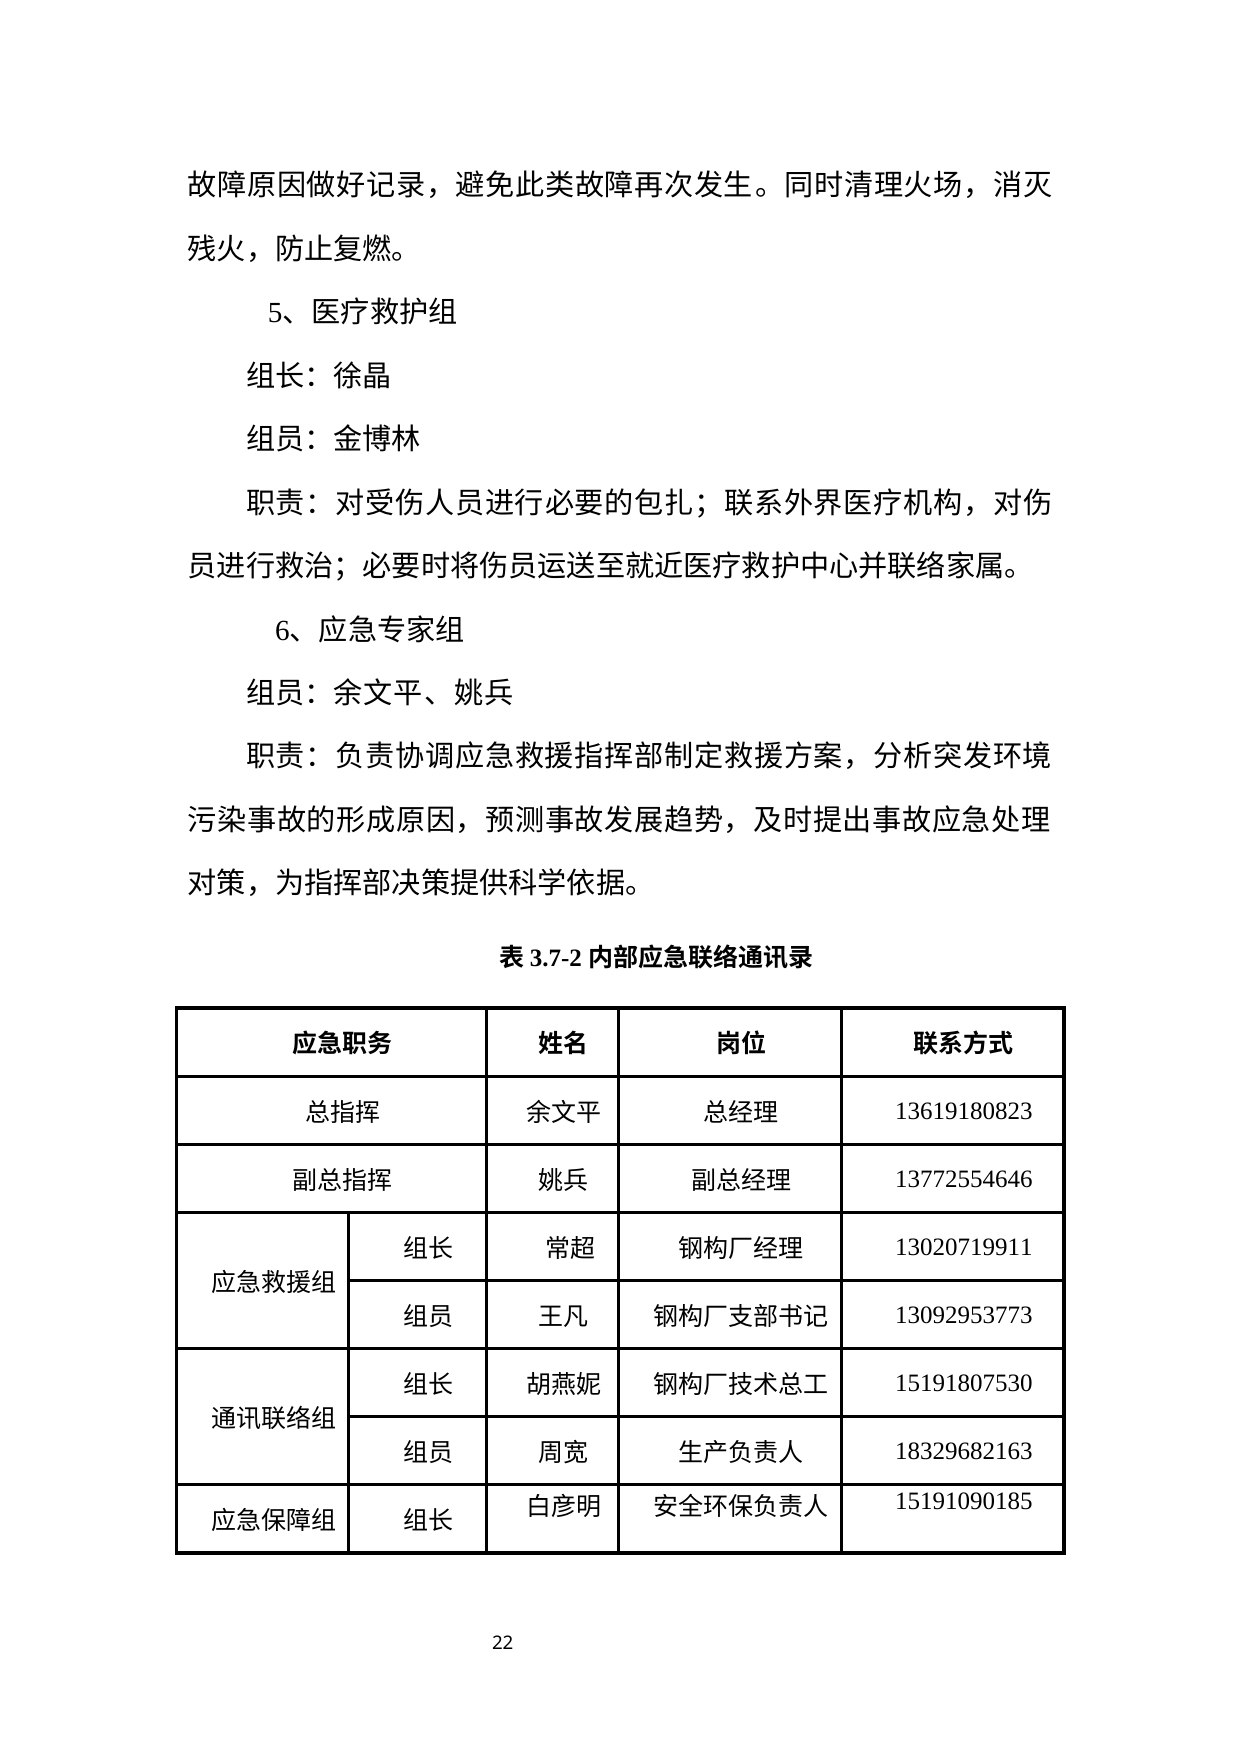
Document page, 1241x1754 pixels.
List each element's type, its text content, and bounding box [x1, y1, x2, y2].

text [187, 162, 1053, 268]
table_cell 姚兵 [488, 1146, 617, 1211]
text 职责：对受伤人员进行必要的包扎；联系外界医疗机构，对伤员进行救治；必要时将伤员运送至就近医疗救护中心并联络家属。 [187, 479, 1053, 585]
table_cell 周宽 [488, 1418, 617, 1483]
table_header 岗位 [620, 1010, 840, 1074]
table_cell 13772554646 [843, 1146, 1062, 1211]
table_cell 组员 [350, 1418, 485, 1483]
table_cell 副总经理 [620, 1146, 840, 1211]
table_cell 余文平 [488, 1078, 617, 1143]
table_cell 组长 [350, 1214, 485, 1279]
table_cell 组长 [350, 1486, 485, 1551]
text 组员：余文平、姚兵 [187, 669, 1053, 712]
table_cell 13092953773 [843, 1282, 1062, 1347]
table_cell 13020719911 [843, 1214, 1062, 1279]
text 组员：金博林 [187, 416, 1053, 458]
text 组长：徐晶 [187, 352, 1053, 394]
table_cell 钢构厂支部书记 [620, 1282, 840, 1347]
table_cell 总指挥 [178, 1078, 485, 1143]
table_cell 15191090185 [843, 1486, 1062, 1551]
table_cell 总经理 [620, 1078, 840, 1143]
table_header 姓名 [488, 1010, 617, 1074]
text 5、医疗救护组 [209, 289, 1053, 331]
table_cell 常超 [488, 1214, 617, 1279]
table_cell 通讯联络组 [178, 1350, 347, 1483]
table_header 联系方式 [843, 1010, 1062, 1074]
table_cell 生产负责人 [620, 1418, 840, 1483]
table_cell 钢构厂经理 [620, 1214, 840, 1279]
table_cell 15191807530 [843, 1350, 1062, 1415]
table_cell 钢构厂技术总工 [620, 1350, 840, 1415]
table_header 应急职务 [178, 1010, 485, 1074]
table_cell 王凡 [488, 1282, 617, 1347]
table_cell 胡燕妮 [488, 1350, 617, 1415]
list 6、应急专家组 [187, 606, 1053, 648]
table_cell 应急救援组 [178, 1214, 347, 1347]
table_cell 13619180823 [843, 1078, 1062, 1143]
table_cell 应急保障组 [178, 1486, 347, 1551]
table_cell 18329682163 [843, 1418, 1062, 1483]
text 职责：负责协调应急救援指挥部制定救援方案，分析突发环境污染事故的形成原因，预测事故发展趋势，及时提出事故应急处理对策，为指挥部决策提供科学依据。 [187, 733, 1053, 902]
table_cell 组员 [350, 1282, 485, 1347]
table_cell 安全环保负责人 [620, 1486, 840, 1551]
table_cell 组长 [350, 1350, 485, 1415]
table_cell 副总指挥 [178, 1146, 485, 1211]
text 表3.7-2 内部应急联络通讯录 [209, 923, 1053, 988]
table_cell 白彦明 [488, 1486, 617, 1551]
